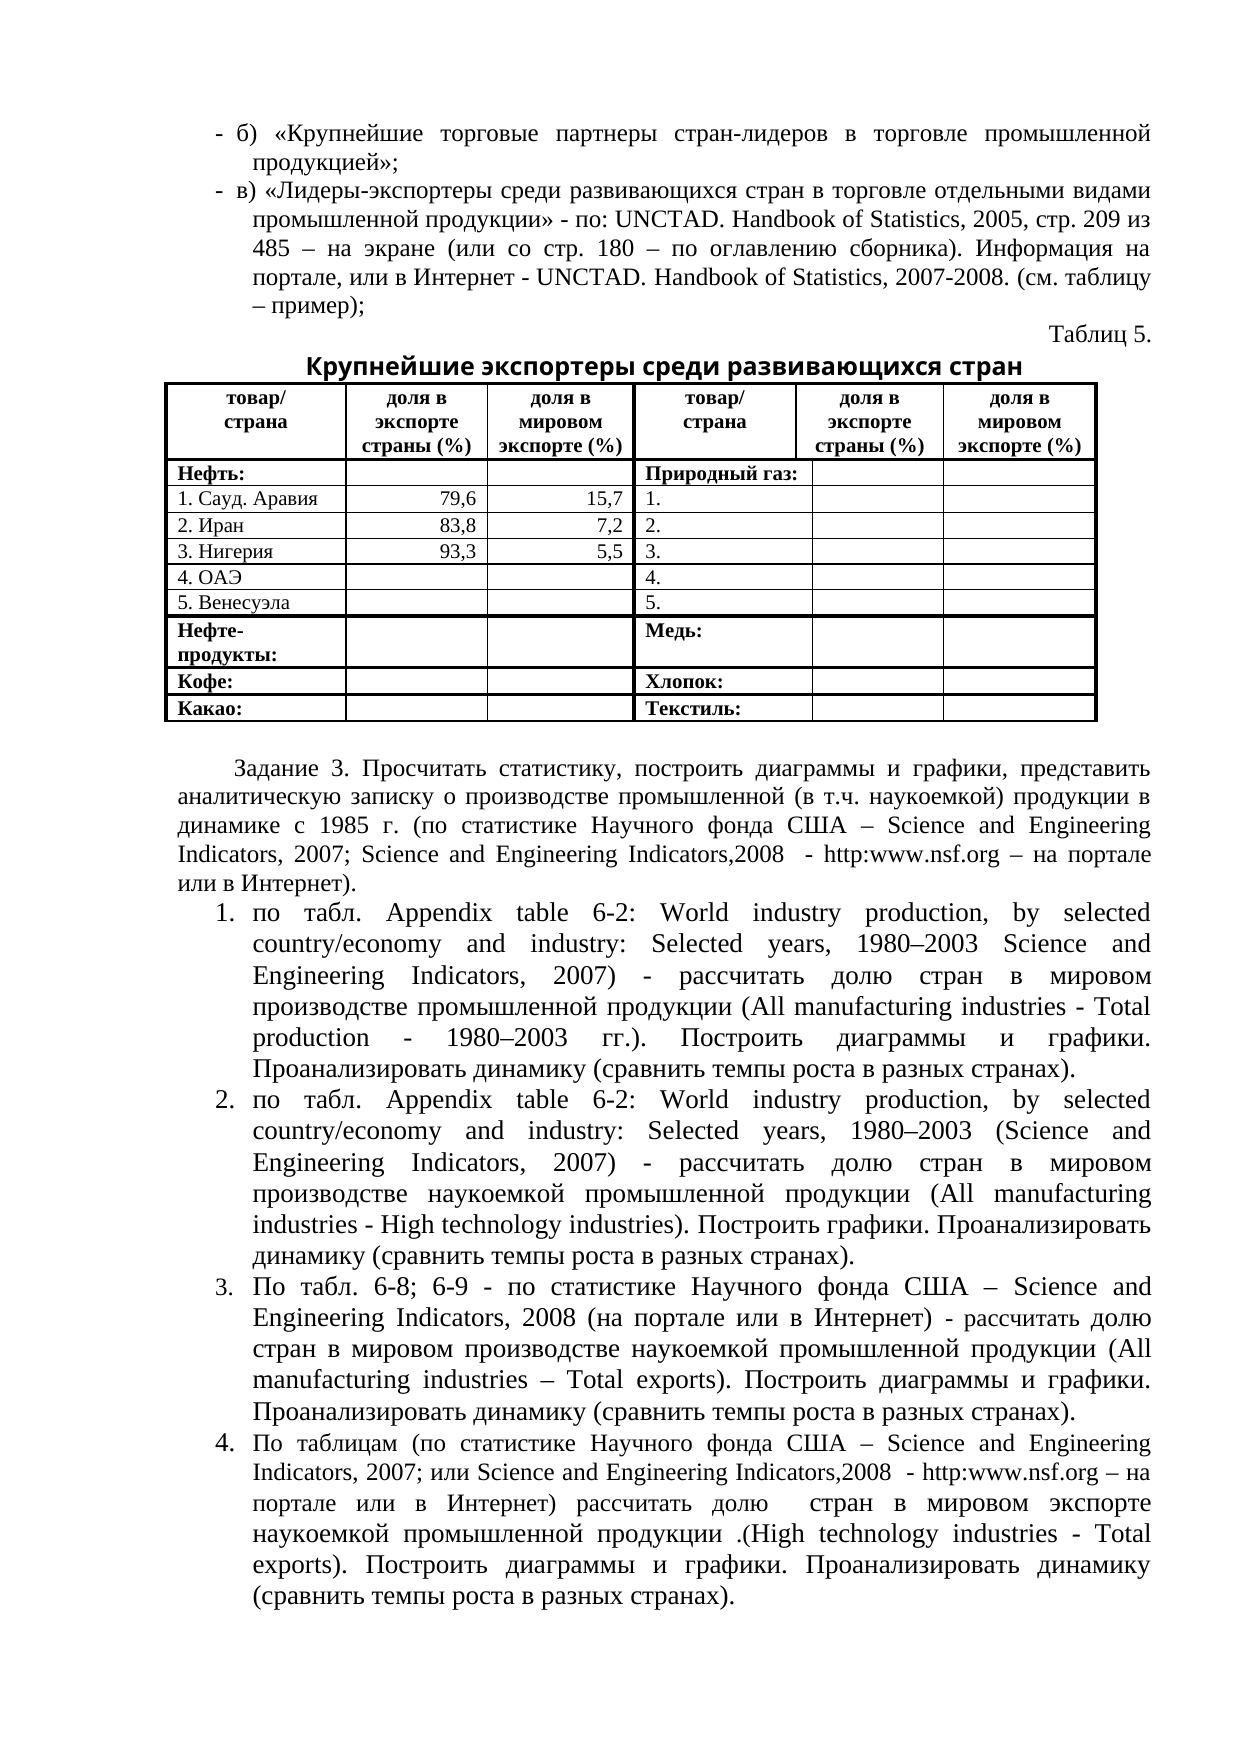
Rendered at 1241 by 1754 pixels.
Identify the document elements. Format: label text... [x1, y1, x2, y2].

table_cell 93,3 [347, 539, 487, 563]
list по табл. Appendix table 6-2: World industry production, by selected country/economy and industry: Selected years, 1980–2003 Science and Engineering Indicators, 2007) - рассчитать долю стран в мировом производстве промышленной продукции (All manufacturing industries - Total production - 1980–2003 гг.). Построить диаграммы и графики. Проанализировать динамику (сравнить темпы роста в разных странах). [215, 896, 1152, 1083]
table_cell [944, 696, 1094, 720]
table_cell [347, 461, 487, 485]
table_cell Хлопок: [636, 669, 812, 693]
table_cell [944, 486, 1094, 512]
table_cell [488, 461, 632, 485]
list по табл. Appendix table 6-2: World industry production, by selected country/economy and industry: Selected years, 1980–2003 (Science and Engineering Indicators, 2007) - рассчитать долю стран в мировом производстве наукоемкой промышленной продукции (All manufacturing industries - High technology industries). Построить графики. Проанализировать динамику (сравнить темпы роста в разных странах). [215, 1083, 1152, 1270]
table_cell [944, 669, 1094, 693]
list По табл. 6-8; 6-9 - по статистике Научного фонда США – Science and Engineering Indicators, 2008 (на портале или в Интернет) - рассчитать долю стран в мировом производстве наукоемкой промышленной продукции (All manufacturing industries – Total exports). Построить диаграммы и графики. Проанализировать динамику (сравнить темпы роста в разных странах). [215, 1270, 1152, 1426]
text Таблиц 5. [177, 319, 1152, 348]
table_cell [944, 618, 1094, 666]
table_cell [813, 513, 943, 537]
table_cell 15,7 [488, 486, 632, 512]
list По таблицам (по статистике Научного фонда США – Science and Engineering Indicators, 2007; или Science and Engineering Indicators,2008 - http:www.nsf.org – на портале или в Интернет) рассчитать долю стран в мировом экспорте наукоемкой промышленной продукции .(High technology industries - Total exports). Построить диаграммы и графики. Проанализировать динамику (сравнить темпы роста в разных странах). [215, 1426, 1152, 1610]
table_cell [813, 486, 943, 512]
table_cell [944, 461, 1094, 485]
table_cell 2. [636, 513, 812, 537]
table_header доля в мировом экспорте (%) [944, 385, 1094, 457]
table_cell 79,6 [347, 486, 487, 512]
table_cell Кофе: [168, 669, 345, 693]
table_cell [813, 618, 943, 666]
table_cell [813, 696, 943, 720]
table_cell [488, 618, 632, 666]
table_cell [813, 590, 943, 614]
table_header доля в мировом экспорте (%) [488, 385, 632, 457]
table_cell [488, 565, 632, 589]
list в) «Лидеры-экспортеры среди развивающихся стран в торговле отдельными видами промышленной продукции» - по: UNCTAD. Handbook of Statistics, 2005, стр. 209 из 485 – на экране (или со стр. 180 – по оглавлению сборника). Информация на портале, или в Интернет - UNCTAD. Handbook of Statistics, 2007-2008. (см. таблицу – пример); [215, 176, 1152, 319]
table_cell [944, 513, 1094, 537]
table_cell [347, 565, 487, 589]
table_cell Какао: [168, 696, 345, 720]
text Задание 3. Просчитать статистику, построить диаграммы и графики, представить аналитическую записку о производстве промышленной (в т.ч. наукоемкой) продукции в динамике с 1985 г. (по статистике Научного фонда США – Science and Engineering Indicators, 2007; Science and Engineering Indicators,2008 - http:www.nsf.org – на портале или в Интернет). [177, 753, 1152, 896]
table_cell [813, 539, 943, 563]
table_cell 4. ОАЭ [168, 565, 345, 589]
table_cell 4. [636, 565, 812, 589]
table_cell 5. [636, 590, 812, 614]
table_header товар/ страна [636, 385, 795, 457]
table_cell [347, 590, 487, 614]
table_cell [347, 618, 487, 666]
table_header доля в экспорте страны (%) [347, 385, 487, 457]
table_cell [813, 565, 943, 589]
table_cell Нефте- продукты: [168, 618, 345, 666]
table_cell Текстиль: [636, 696, 812, 720]
table_cell [944, 590, 1094, 614]
table_cell Медь: [636, 618, 812, 666]
table_cell [944, 539, 1094, 563]
table_cell 5. Венесуэла [168, 590, 345, 614]
table_header доля в экспорте страны (%) [797, 385, 943, 457]
text Крупнейшие экспортеры среди развивающихся стран [177, 348, 1152, 382]
table_cell 3. Нигерия [168, 539, 345, 563]
table_cell 5,5 [488, 539, 632, 563]
table_cell Природный газ: [636, 461, 812, 485]
list б) «Крупнейшие торговые партнеры стран-лидеров в торговле промышленной продукцией»; [215, 118, 1152, 176]
table_cell 7,2 [488, 513, 632, 537]
table_cell [813, 669, 943, 693]
table_cell 1. [636, 486, 812, 512]
table_cell Нефть: [168, 461, 345, 485]
table_cell [347, 669, 487, 693]
table_cell 1. Сауд. Аравия [168, 486, 345, 512]
table_cell [488, 669, 632, 693]
table_cell 2. Иран [168, 513, 345, 537]
table_cell [813, 461, 943, 485]
table_header товар/ страна [168, 385, 345, 457]
table_cell [488, 696, 632, 720]
table_cell [944, 565, 1094, 589]
table_cell 83,8 [347, 513, 487, 537]
table_cell 3. [636, 539, 812, 563]
table_cell [347, 696, 487, 720]
table_cell [488, 590, 632, 614]
